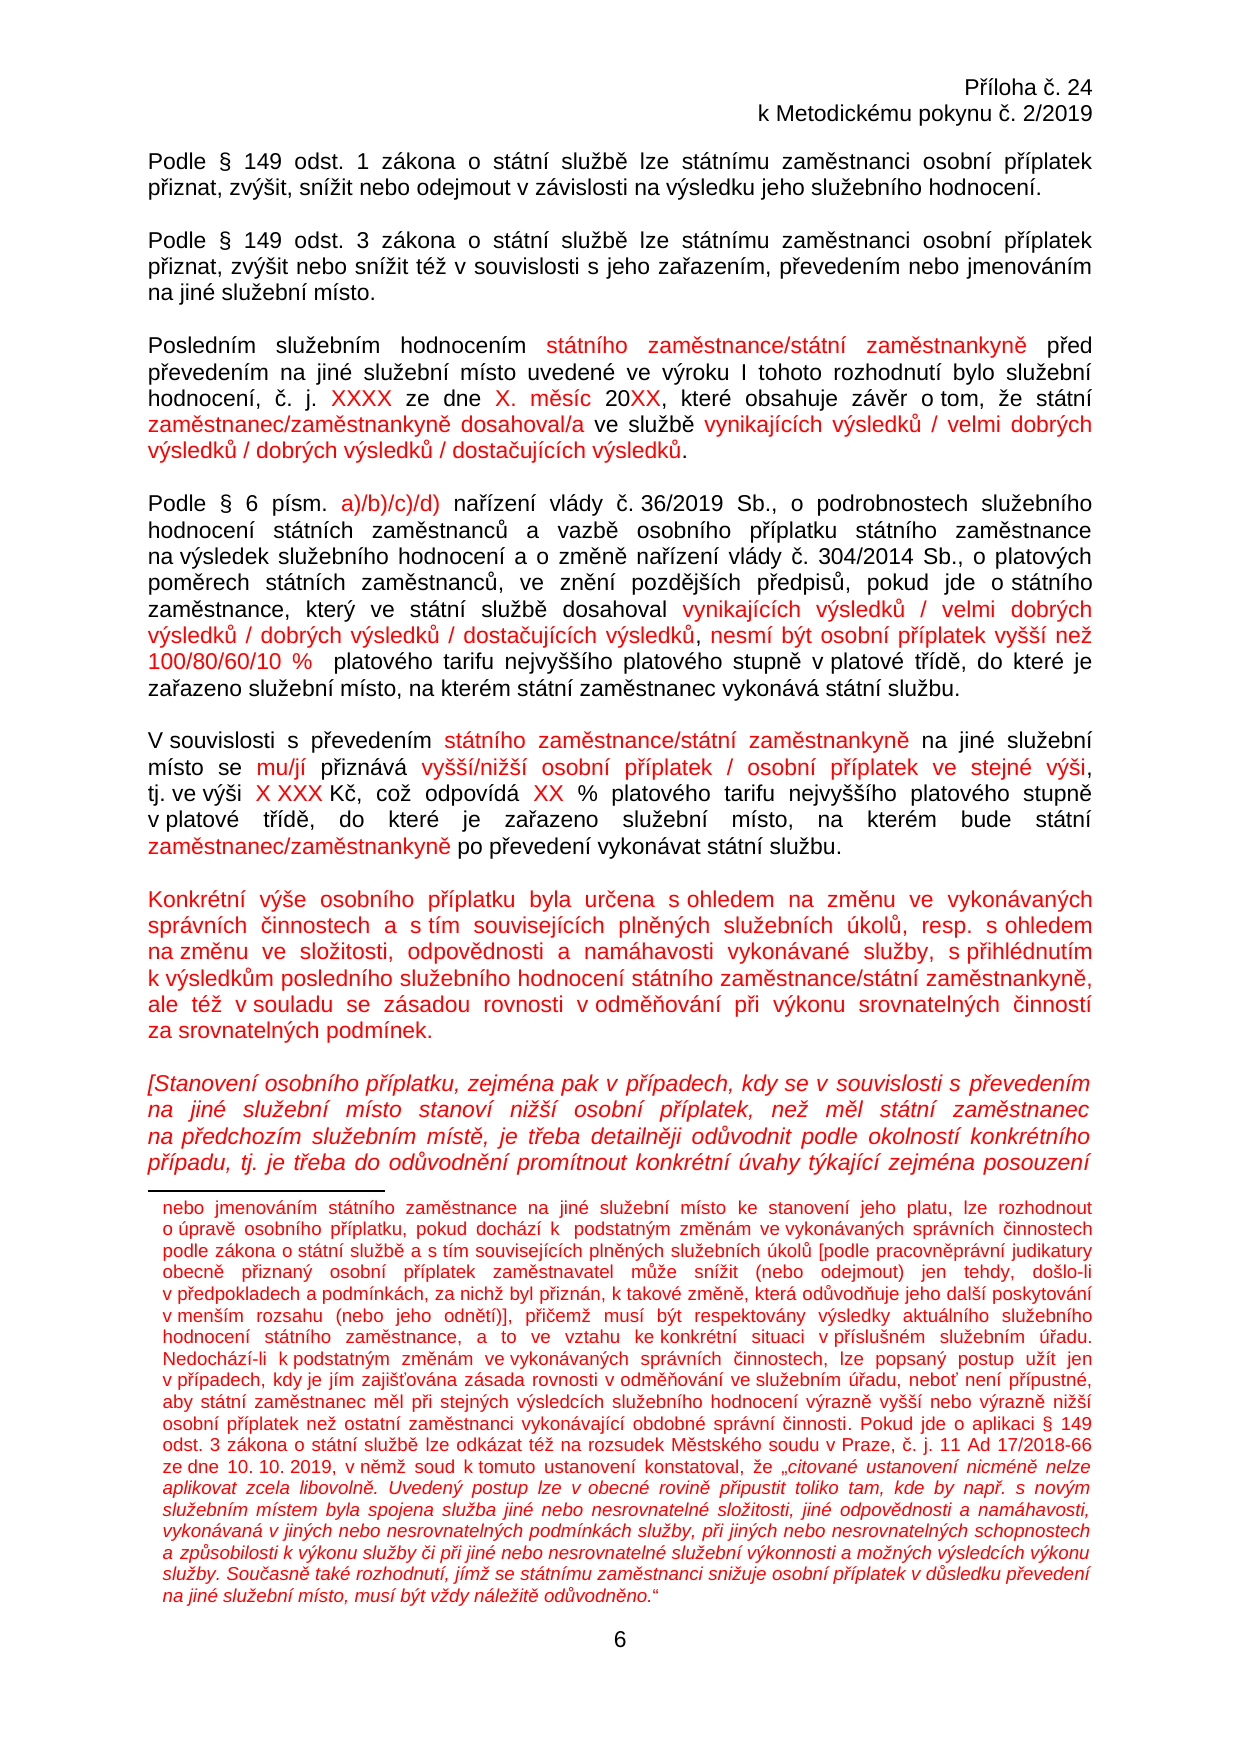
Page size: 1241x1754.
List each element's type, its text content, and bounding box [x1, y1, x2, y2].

text Podle § 149 odst. 3 zákona o státní službě lze státnímu zaměstnanci osobní příplatek přiznat, zvýšit nebo snížit též v souvislosti s jeho zařazením, převedením nebo jmenováním na jiné služební místo. [148, 227, 1093, 306]
text V souvislosti s převedením státního zaměstnance/státní zaměstnankyně na jiné služební místo se mu/jí přiznává vyšší/nižší osobní příplatek / osobní příplatek ve stejné výši, tj. ve výši X XXX Kč, což odpovídá XX % platového tarifu nejvyššího platového stupně v platové třídě, do které je zařazeno služební místo, na kterém bude státní zaměstnanec/zaměstnankyně po převedení vykonávat státní službu. [148, 727, 1093, 859]
text Podle § 6 písm. a)/b)/c)/d) nařízení vlády č. 36/2019 Sb., o podrobnostech služebního hodnocení státních zaměstnanců a vazbě osobního příplatku státního zaměstnance na výsledek služebního hodnocení a o změně nařízení vlády č. 304/2014 Sb., o platových poměrech státních zaměstnanců, ve znění pozdějších předpisů, pokud jde o státního zaměstnance, který ve státní službě dosahoval vynikajících výsledků / velmi dobrých výsledků / dobrých výsledků / dostačujících výsledků, nesmí být osobní příplatek vyšší než 100/80/60/10 % platového tarifu nejvyššího platového stupně v platové třídě, do které je zařazeno služební místo, na kterém státní zaměstnanec vykonává státní službu. [148, 490, 1093, 701]
text Konkrétní výše osobního příplatku byla určena s ohledem na změnu ve vykonávaných správních činnostech a s tím souvisejících plněných služebních úkolů, resp. s ohledem na změnu ve složitosti, odpovědnosti a namáhavosti vykonávané služby, s přihlédnutím k výsledkům posledního služebního hodnocení státního zaměstnance/státní zaměstnankyně, ale též v souladu se zásadou rovnosti v odměňování při výkonu srovnatelných činností za srovnatelných podmínek. [148, 886, 1093, 1044]
text [Stanovení osobního příplatku, zejména pak v případech, kdy se v souvislosti s převedením na jiné služební místo stanoví nižší osobní příplatek, než měl státní zaměstnanec na předchozím služebním místě, je třeba detailněji odůvodnit podle okolností konkrétního případu, tj. je třeba do odůvodnění promítnout konkrétní úvahy týkající zejména posouzení změny ve vykonávaných správních činnostech, které ho vedly k závěru o úpravě osobního příplatku (v rámci svých úvah musí služební orgán odkázat na konkrétní podklady, ze kterých jeho úvahy a závěry vyplývají, které budou součástí spisového materiálu).] [148, 1070, 1093, 1175]
text Posledním služebním hodnocením státního zaměstnance/státní zaměstnankyně před převedením na jiné služební místo uvedené ve výroku I tohoto rozhodnutí bylo služební hodnocení, č. j. XXXX ze dne X. měsíc 20XX, které obsahuje závěr o tom, že státní zaměstnanec/zaměstnankyně dosahoval/a ve službě vynikajících výsledků / velmi dobrých výsledků / dobrých výsledků / dostačujících výsledků. [148, 332, 1093, 464]
text Podle § 149 odst. 1 zákona o státní službě lze státnímu zaměstnanci osobní příplatek přiznat, zvýšit, snížit nebo odejmout v závislosti na výsledku jeho služebního hodnocení. [148, 148, 1093, 200]
